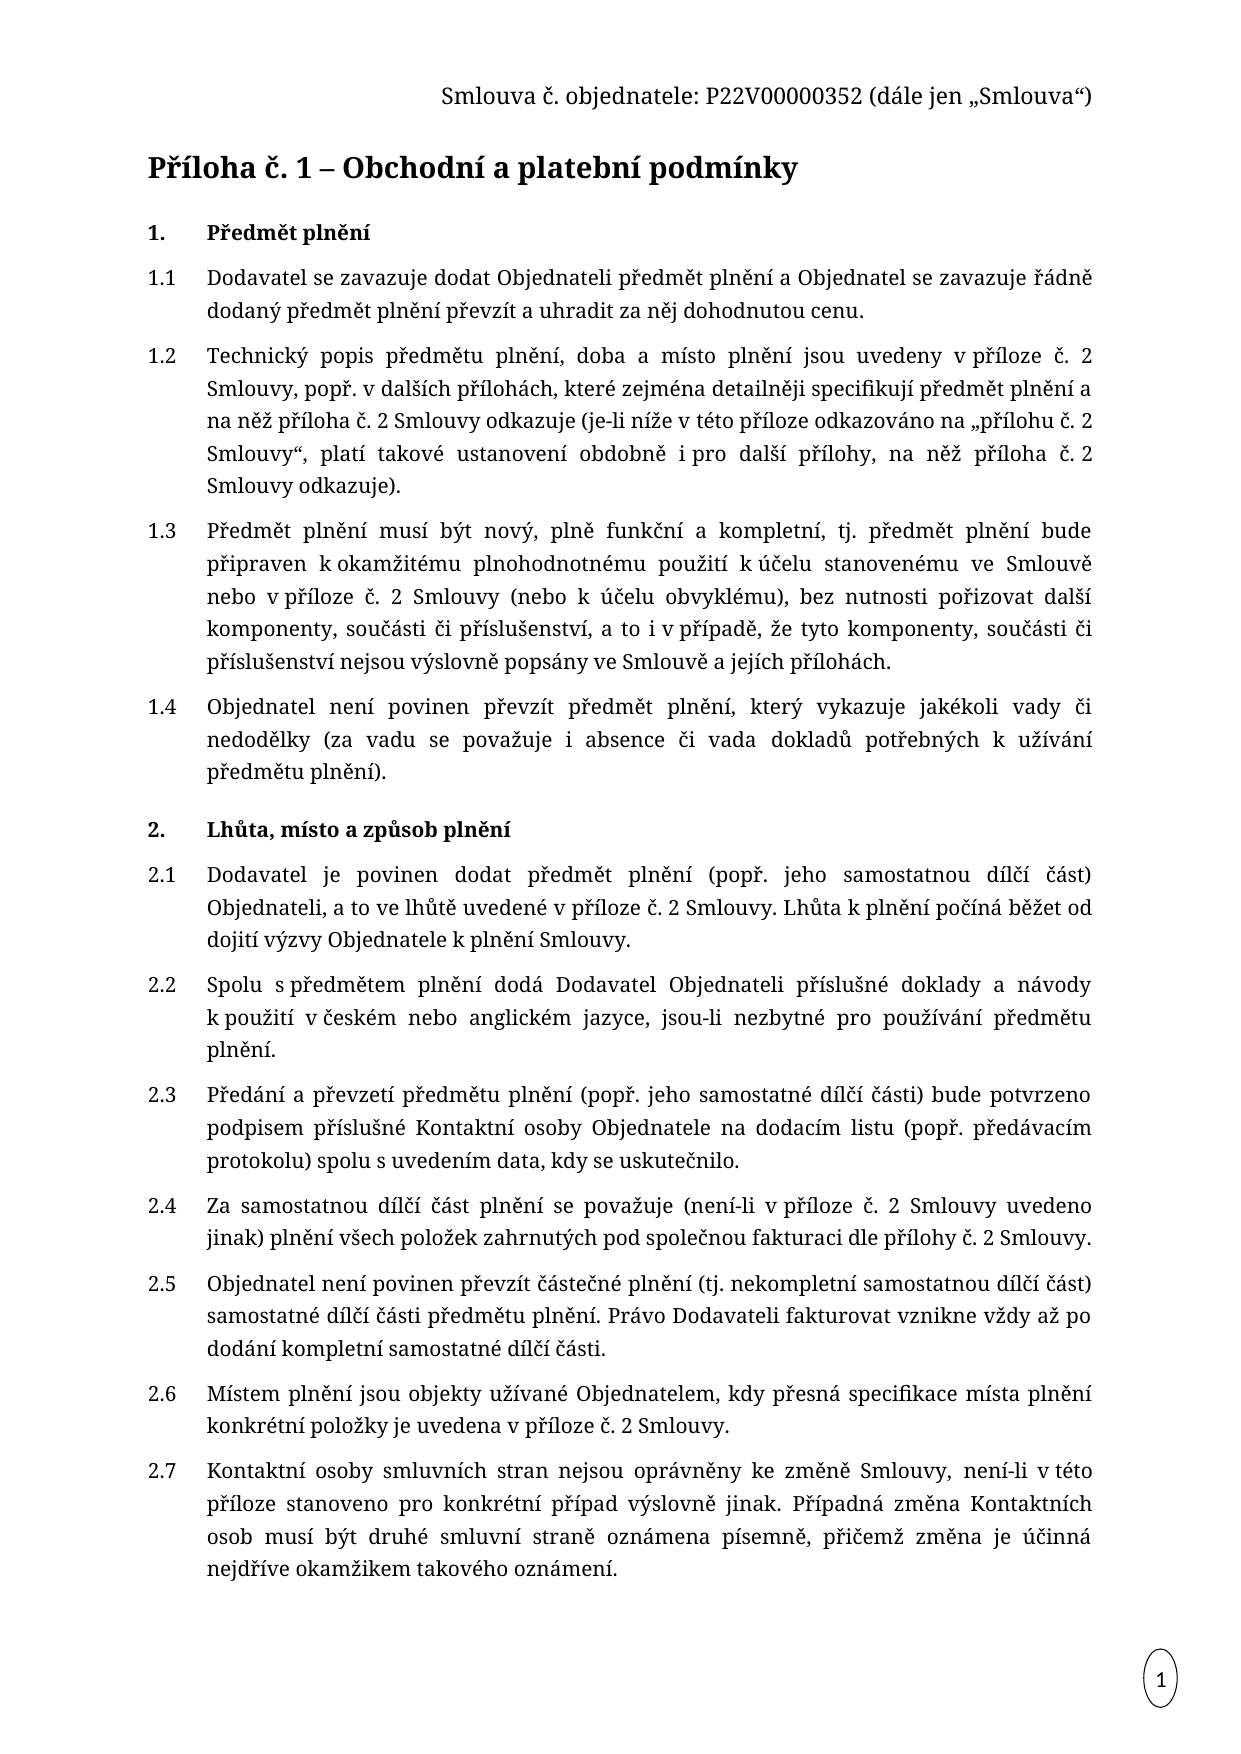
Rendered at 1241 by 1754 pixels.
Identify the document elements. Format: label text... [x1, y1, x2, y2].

list Předání a převzetí předmětu plnění (popř. jeho samostatné dílčí části) bude potvrzeno podpisem příslušné Kontaktní osoby Objednatele na dodacím listu (popř. předávacím protokolu) spolu s uvedením data, kdy se uskutečnilo. [148, 1081, 1093, 1174]
list Místem plnění jsou objekty užívané Objednatelem, kdy přesná specifikace místa plnění konkrétní položky je uvedena v příloze č. 2 Smlouvy. [148, 1379, 1093, 1440]
list Dodavatel se zavazuje dodat Objednateli předmět plnění a Objednatel se zavazuje řádně dodaný předmět plnění převzít a uhradit za něj dohodnutou cenu. [148, 263, 1093, 324]
text Příloha č. 1 – Obchodní a platební podmínky [148, 148, 1093, 187]
list Předmět plnění [148, 218, 1093, 247]
list Lhůta, místo a způsob plnění [148, 815, 1093, 843]
list Za samostatnou dílčí část plnění se považuje (není-li v příloze č. 2 Smlouvy uvedeno jinak) plnění všech položek zahrnutých pod společnou fakturaci dle přílohy č. 2 Smlouvy. [148, 1191, 1093, 1252]
list Objednatel není povinen převzít předmět plnění, který vykazuje jakékoli vady či nedodělky (za vadu se považuje i absence či vada dokladů potřebných k užívání předmětu plnění). [148, 692, 1093, 786]
list Spolu s předmětem plnění dodá Dodavatel Objednateli příslušné doklady a návody k použití v českém nebo anglickém jazyce, jsou-li nezbytné pro používání předmětu plnění. [148, 970, 1093, 1064]
list Technický popis předmětu plnění, doba a místo plnění jsou uvedeny v příloze č. 2 Smlouvy, popř. v dalších přílohách, které zejména detailněji specifikují předmět plnění a na něž příloha č. 2 Smlouvy odkazuje (je-li níže v této příloze odkazováno na „přílohu č. 2 Smlouvy“, platí takové ustanovení obdobně i pro další přílohy, na něž příloha č. 2 Smlouvy odkazuje). [148, 341, 1093, 500]
list Kontaktní osoby smluvních stran nejsou oprávněny ke změně Smlouvy, není-li v této příloze stanoveno pro konkrétní případ výslovně jinak. Případná změna Kontaktních osob musí být druhé smluvní straně oznámena písemně, přičemž změna je účinná nejdříve okamžikem takového oznámení. [148, 1457, 1093, 1583]
list Dodavatel je povinen dodat předmět plnění (popř. jeho samostatnou dílčí část) Objednateli, a to ve lhůtě uvedené v příloze č. 2 Smlouvy. Lhůta k plnění počíná běžet od dojití výzvy Objednatele k plnění Smlouvy. [148, 860, 1093, 954]
list Objednatel není povinen převzít částečné plnění (tj. nekompletní samostatnou dílčí část) samostatné dílčí části předmětu plnění. Právo Dodavateli fakturovat vznikne vždy až po dodání kompletní samostatné dílčí části. [148, 1269, 1093, 1362]
list Předmět plnění musí být nový, plně funkční a kompletní, tj. předmět plnění bude připraven k okamžitému plnohodnotnému použití k účelu stanovenému ve Smlouvě nebo v příloze č. 2 Smlouvy (nebo k účelu obvyklému), bez nutnosti pořizovat další komponenty, součásti či příslušenství, a to i v případě, že tyto komponenty, součásti či příslušenství nejsou výslovně popsány ve Smlouvě a jejích přílohách. [148, 517, 1093, 675]
